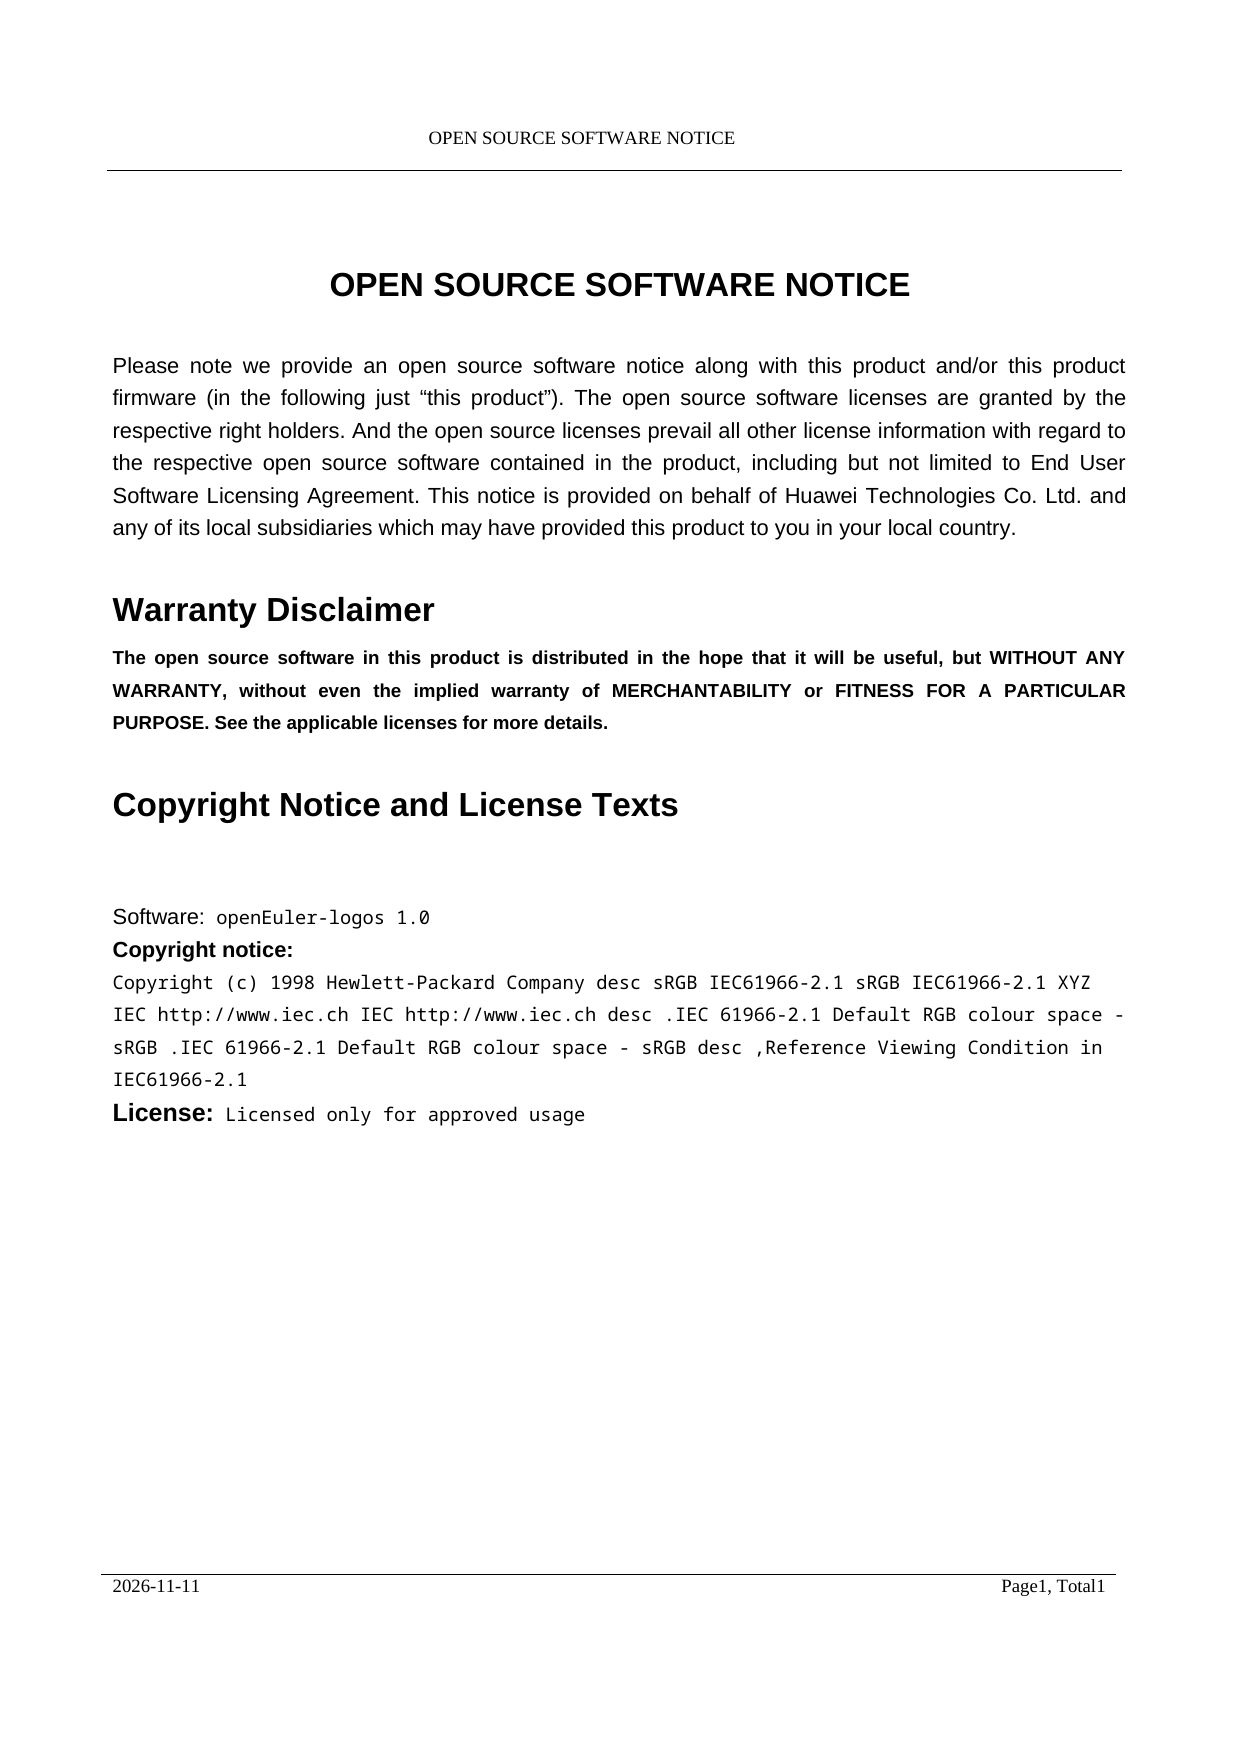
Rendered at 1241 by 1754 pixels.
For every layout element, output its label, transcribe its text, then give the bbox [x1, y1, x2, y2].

text Copyright Notice and License Texts [112, 771, 1128, 836]
text Warranty Disclaimer [112, 576, 1128, 641]
text OPEN SOURCE SOFTWARE NOTICE [112, 251, 1128, 316]
text Copyright notice: [112, 933, 1128, 966]
text Please note we provide an open source software notice along with this product and/or this product firmware (in the following just “this product”). The open source software licenses are granted by the respective right holders. And the open source licenses prevail all other license information with regard to the respective open source software contained in the product, including but not limited to End User Software Licensing Agreement. This notice is provided on behalf of Huawei Technologies Co. Ltd. and any of its local subsidiaries which may have provided this product to you in your local country. [112, 349, 1128, 544]
text Copyright (c) 1998 Hewlett-Packard Company desc sRGB IEC61966-2.1 sRGB IEC61966-2.1 XYZ IEC http://www.iec.ch IEC http://www.iec.ch desc .IEC 61966-2.1 Default RGB colour space - sRGB .IEC 61966-2.1 Default RGB colour space - sRGB desc ,Reference Viewing Condition in IEC61966-2.1 [112, 966, 1128, 1096]
text Software: openEuler-logos 1.0 [112, 901, 1128, 933]
text License: Licensed only for approved usage [112, 1096, 1128, 1193]
text The open source software in this product is distributed in the hope that it will be useful, but WITHOUT ANY WARRANTY, without even the implied warranty of MERCHANTABILITY or FITNESS FOR A PARTICULAR PURPOSE. See the applicable licenses for more details. [112, 641, 1128, 739]
